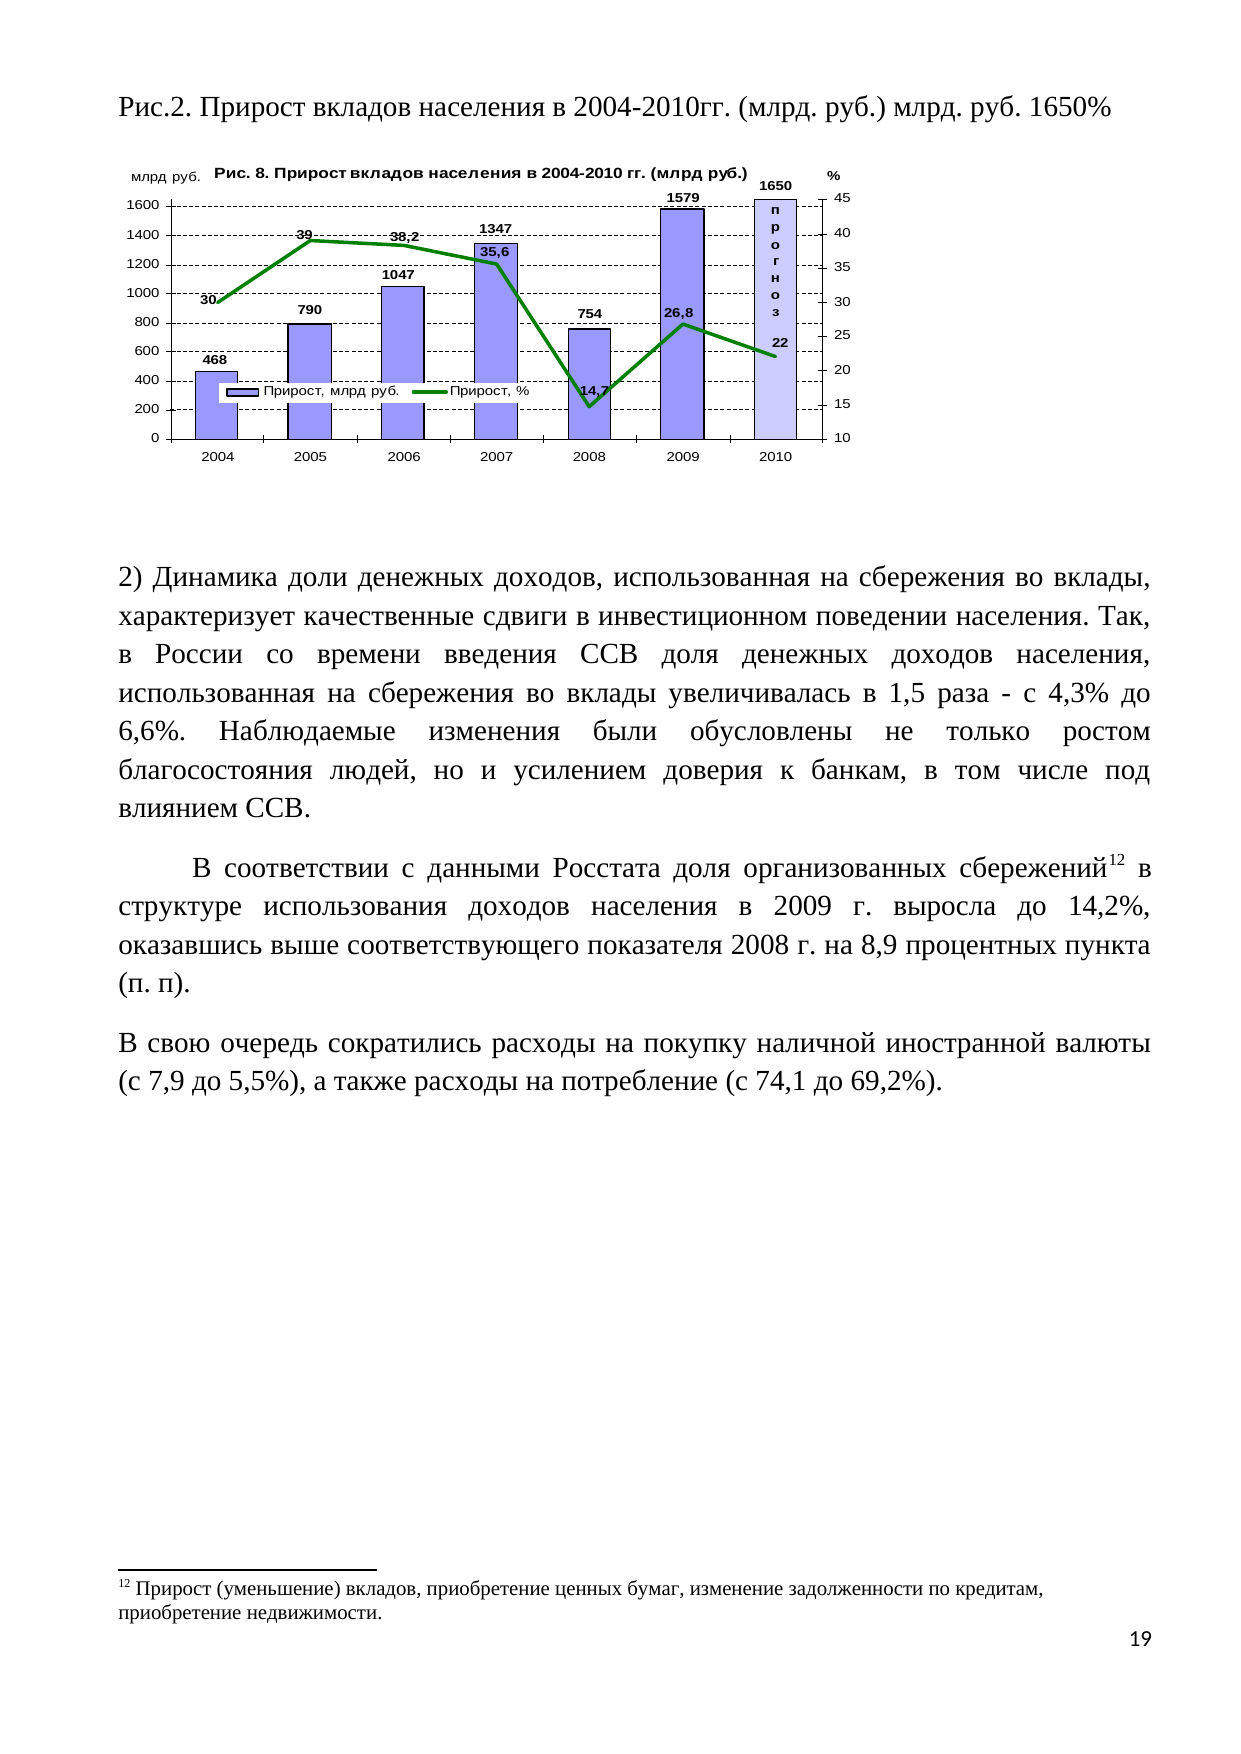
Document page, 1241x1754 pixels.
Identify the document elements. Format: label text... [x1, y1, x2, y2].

text Рис.2. Прирост вкладов населения в 2004-2010гг. (млрд. руб.) млрд. руб. 1650% [118, 89, 1152, 122]
text В свою очередь сократились расходы на покупку наличной иностранной валюты (с 7,9 до 5,5%), а также расходы на потребление (с 74,1 до 69,2%). [118, 1025, 1152, 1097]
text В соответствии с данными Росстата доля организованных сбережений в структуре использования доходов населения в 2009 г. выросла до 14,2%, оказавшись выше соответствующего показателя 2008 г. на 8,9 процентных пункта (п. п). [118, 850, 1152, 999]
text 2) Динамика доли денежных доходов, использованная на сбережения во вклады, характеризует качественные сдвиги в инвестиционном поведении населения. Так, в России со времени введения ССВ доля денежных доходов населения, использованная на сбережения во вклады увеличивалась в 1,5 раза - с 4,3% до 6,6%. Наблюдаемые изменения были обусловлены не только ростом благосостояния людей, но и усилением доверия к банкам, в том числе под влиянием ССВ. [118, 559, 1152, 824]
